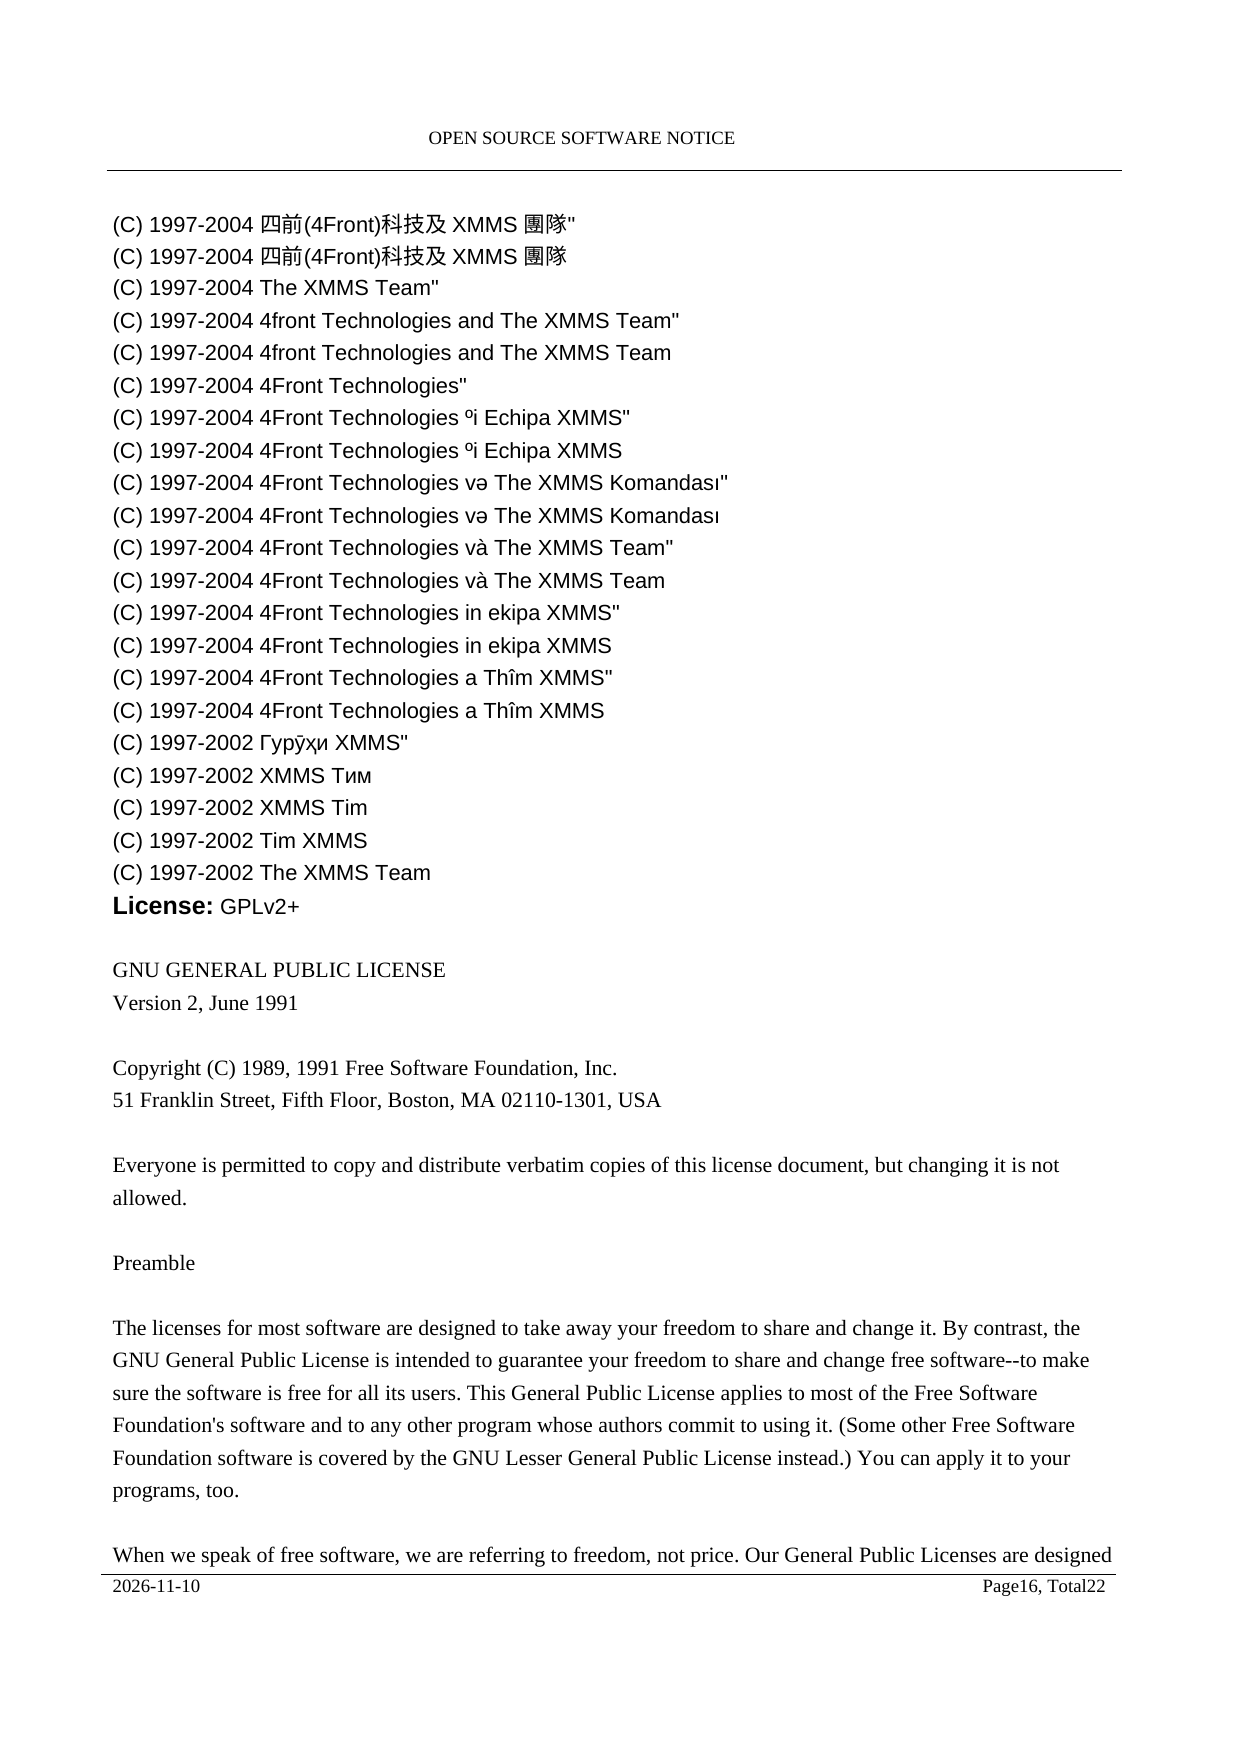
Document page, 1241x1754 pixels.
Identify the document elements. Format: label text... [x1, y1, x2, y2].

text (C) 1997-2004 四前(4Front)科技及 XMMS 團隊" [112, 206, 1128, 239]
text (C) 1997-2004 4Front Technologies in ekipa XMMS" [112, 596, 1128, 629]
text (C) 1997-2004 4Front Technologies" [112, 369, 1128, 401]
text (C) 1997-2004 4Front Technologies và The XMMS Team [112, 564, 1128, 596]
text (C) 1997-2002 Гурӯҳи XMMS" [112, 726, 1128, 759]
text (C) 1997-2004 The XMMS Team" [112, 271, 1128, 304]
text (C) 1997-2002 XMMS Tim [112, 791, 1128, 824]
text (C) 1997-2002 The XMMS Team [112, 856, 1128, 889]
text (C) 1997-2004 4Front Technologies in ekipa XMMS [112, 629, 1128, 661]
text (C) 1997-2002 XMMS Тим [112, 759, 1128, 791]
text (C) 1997-2004 4Front Technologies a Thîm XMMS [112, 694, 1128, 726]
text (C) 1997-2004 四前(4Front)科技及 XMMS 團隊 [112, 239, 1128, 271]
text (C) 1997-2004 4Front Technologies və The XMMS Komandası" [112, 466, 1128, 499]
text (C) 1997-2004 4front Technologies and The XMMS Team [112, 336, 1128, 369]
text (C) 1997-2004 4Front Technologies ºi Echipa XMMS [112, 434, 1128, 466]
text (C) 1997-2002 Tim XMMS [112, 824, 1128, 856]
text (C) 1997-2004 4front Technologies and The XMMS Team" [112, 304, 1128, 336]
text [112, 889, 1128, 1571]
text (C) 1997-2004 4Front Technologies ºi Echipa XMMS" [112, 401, 1128, 434]
text (C) 1997-2004 4Front Technologies a Thîm XMMS" [112, 661, 1128, 694]
text (C) 1997-2004 4Front Technologies và The XMMS Team" [112, 531, 1128, 564]
text (C) 1997-2004 4Front Technologies və The XMMS Komandası [112, 499, 1128, 531]
